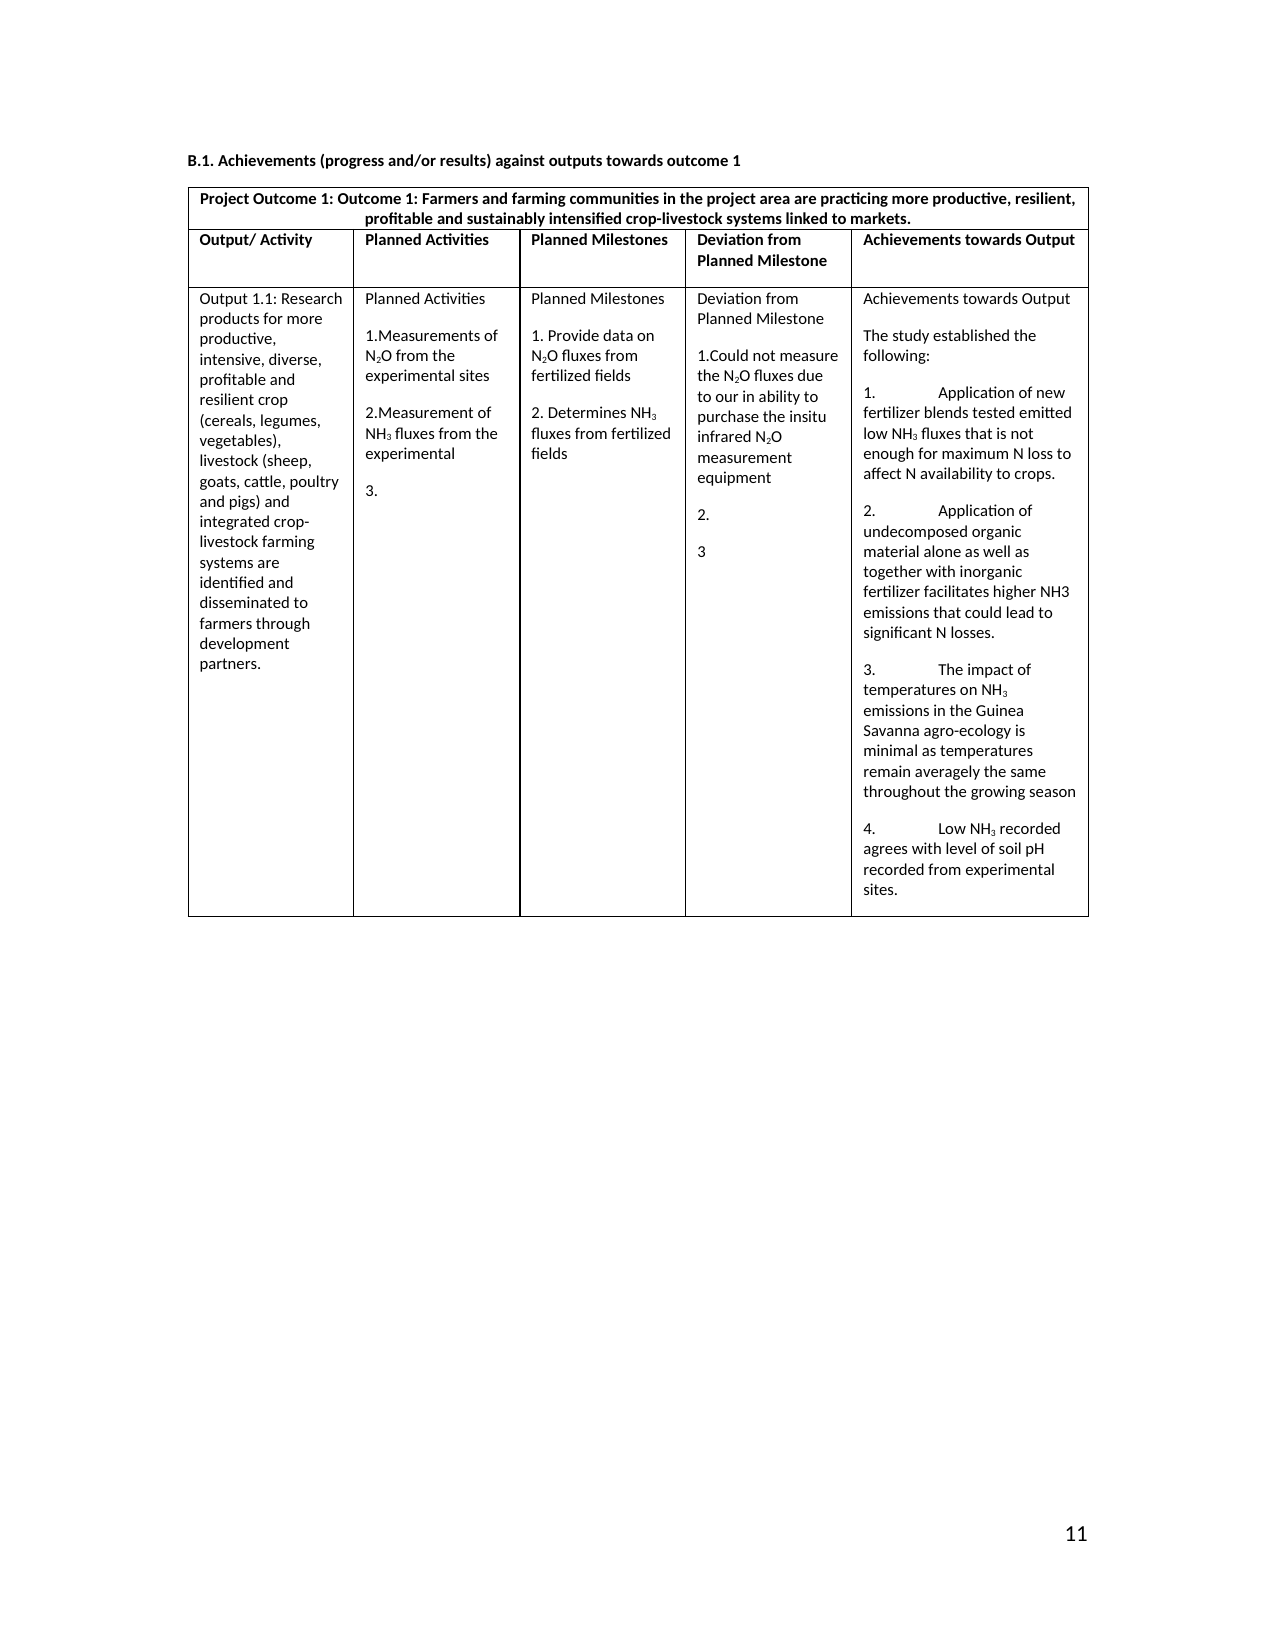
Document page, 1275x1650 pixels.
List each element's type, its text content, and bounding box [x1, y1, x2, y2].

table_cell Deviation from Planned Milestone 1.Could not measure the N2O fluxes due to our in ability to purchase the insitu infrared N2O measurement equipment 2. 3 [686, 288, 851, 916]
table_cell Deviation from Planned Milestone [686, 230, 851, 287]
table_cell Planned Activities 1.Measurements of N2O from the experimental sites 2.Measurement of NH3 fluxes from the experimental 3. [354, 288, 519, 916]
table_cell Planned Milestones 1. Provide data on N2O fluxes from fertilized fields 2. Determines NH3 fluxes from fertilized fields [521, 288, 685, 916]
table_cell Output 1.1: Research products for more productive, intensive, diverse, profitable and resilient crop (cereals, legumes, vegetables), livestock (sheep, goats, cattle, poultry and pigs) and integrated crop-livestock farming systems are identified and disseminated to farmers through development partners. [189, 288, 353, 916]
table_cell Output/ Activity [189, 230, 353, 287]
table_cell Achievements towards Output [852, 230, 1088, 287]
table_cell Planned Milestones [521, 230, 685, 287]
text B.1. Achievements (progress and/or results) against outputs towards outcome 1 [187, 150, 1087, 170]
table_cell Planned Activities [354, 230, 519, 287]
table_cell Achievements towards Output The study established the following: 1. Application of new fertilizer blends tested emitted low NH3 fluxes that is not enough for maximum N loss to affect N availability to crops. 2. Application of undecomposed organic material alone as well as together with inorganic fertilizer facilitates higher NH3 emissions that could lead to significant N losses. 3. The impact of temperatures on NH3 emissions in the Guinea Savanna agro-ecology is minimal as temperatures remain averagely the same throughout the growing season 4. Low NH3 recorded agrees with level of soil pH recorded from experimental sites. [852, 288, 1088, 916]
table_header Project Outcome 1: Outcome 1: Farmers and farming communities in the project area are practicing more productive, resilient, profitable and sustainably intensified crop-livestock systems linked to markets. [189, 188, 1088, 229]
